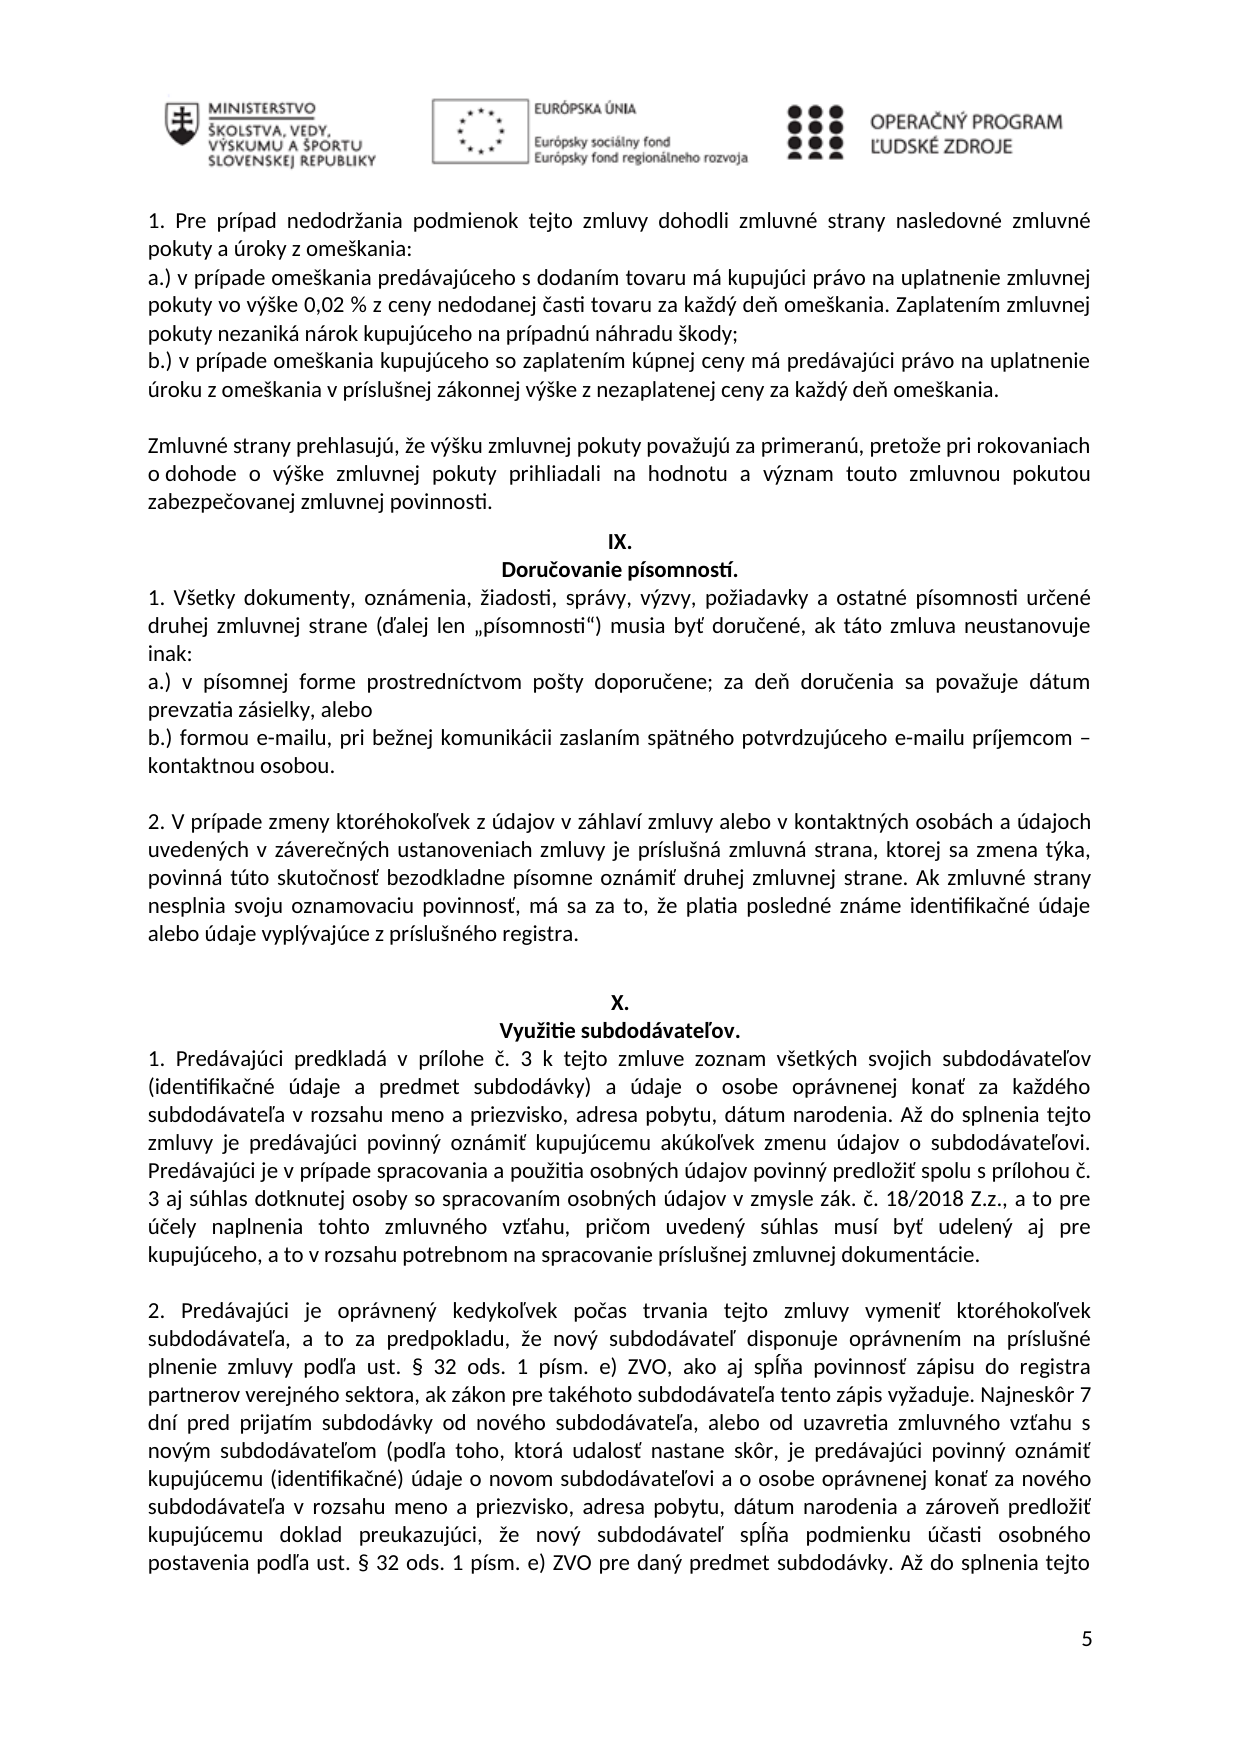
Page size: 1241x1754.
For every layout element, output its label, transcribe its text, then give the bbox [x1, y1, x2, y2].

text Využitie subdodávateľov. [148, 1016, 1093, 1044]
text b.) v prípade omeškania kupujúceho so zaplatením kúpnej ceny má predávajúci právo na uplatnenie úroku z omeškania v príslušnej zákonnej výške z nezaplatenej ceny za každý deň omeškania. [148, 347, 1093, 403]
text Zmluvné strany prehlasujú, že výšku zmluvnej pokuty považujú za primeranú, pretože pri rokovaniach o dohode o výške zmluvnej pokuty prihliadali na hodnotu a význam touto zmluvnou pokutou zabezpečovanej zmluvnej povinnosti. [148, 431, 1093, 515]
text 2. V prípade zmeny ktoréhokoľvek z údajov v záhlaví zmluvy alebo v kontaktných osobách a údajoch uvedených v záverečných ustanoveniach zmluvy je príslušná zmluvná strana, ktorej sa zmena týka, povinná túto skutočnosť bezodkladne písomne oznámiť druhej zmluvnej strane. Ak zmluvné strany nesplnia svoju oznamovaciu povinnosť, má sa za to, že platia posledné známe identifikačné údaje alebo údaje vyplývajúce z príslušného registra. [148, 807, 1093, 948]
text a.) v prípade omeškania predávajúceho s dodaním tovaru má kupujúci právo na uplatnenie zmluvnej pokuty vo výške 0,02 % z ceny nedodanej časti tovaru za každý deň omeškania. Zaplatením zmluvnej pokuty nezaniká nárok kupujúceho na prípadnú náhradu škody; [148, 263, 1093, 347]
text 1. Všetky dokumenty, oznámenia, žiadosti, správy, výzvy, požiadavky a ostatné písomnosti určené druhej zmluvnej strane (ďalej len „písomnosti“) musia byť doručené, ak táto zmluva neustanovuje inak: [148, 583, 1093, 667]
text IX. [148, 527, 1093, 555]
text Doručovanie písomností. [148, 555, 1093, 583]
text 1. Predávajúci predkladá v prílohe č. 3 k tejto zmluve zoznam všetkých svojich subdodávateľov (identifikačné údaje a predmet subdodávky) a údaje o osobe oprávnenej konať za každého subdodávateľa v rozsahu meno a priezvisko, adresa pobytu, dátum narodenia. Až do splnenia tejto zmluvy je predávajúci povinný oznámiť kupujúcemu akúkoľvek zmenu údajov o subdodávateľovi. Predávajúci je v prípade spracovania a použitia osobných údajov povinný predložiť spolu s prílohou č. 3 aj súhlas dotknutej osoby so spracovaním osobných údajov v zmysle zák. č. 18/2018 Z.z., a to pre účely naplnenia tohto zmluvného vzťahu, pričom uvedený súhlas musí byť udelený aj pre kupujúceho, a to v rozsahu potrebnom na spracovanie príslušnej zmluvnej dokumentácie. [148, 1044, 1093, 1268]
text b.) formou e-mailu, pri bežnej komunikácii zaslaním spätného potvrdzujúceho e-mailu príjemcom – kontaktnou osobou. [148, 723, 1093, 779]
text 1. Pre prípad nedodržania podmienok tejto zmluvy dohodli zmluvné strany nasledovné zmluvné pokuty a úroky z omeškania: [148, 207, 1093, 263]
picture [147, 73, 1092, 207]
text X. [148, 988, 1093, 1016]
text a.) v písomnej forme prostredníctvom pošty doporučene; za deň doručenia sa považuje dátum prevzatia zásielky, alebo [148, 667, 1093, 723]
